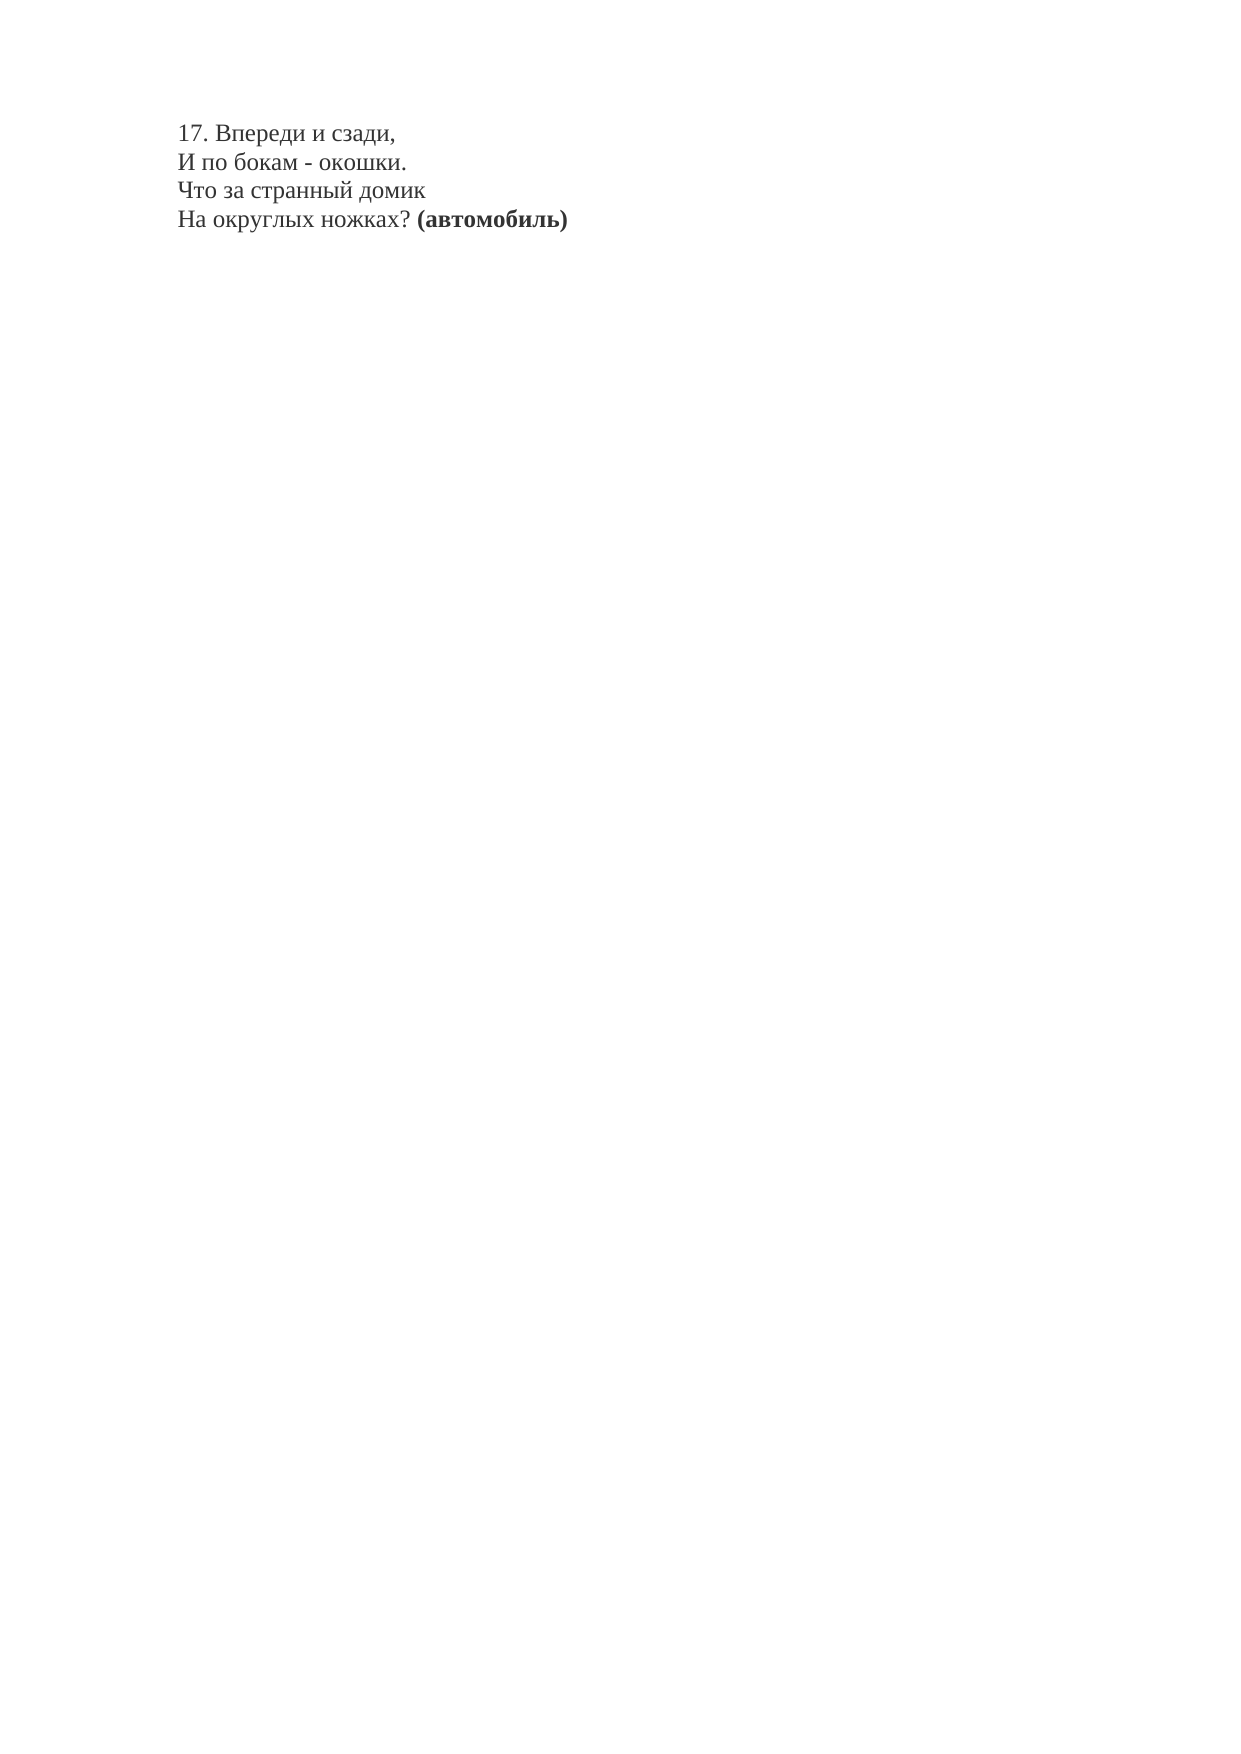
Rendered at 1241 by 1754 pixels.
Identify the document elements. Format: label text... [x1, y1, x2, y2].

text 17. Впереди и сзади, И по бокам - окошки. Что за странный домик На округлых ножках? (автомобиль) [396, 118, 1152, 233]
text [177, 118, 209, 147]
